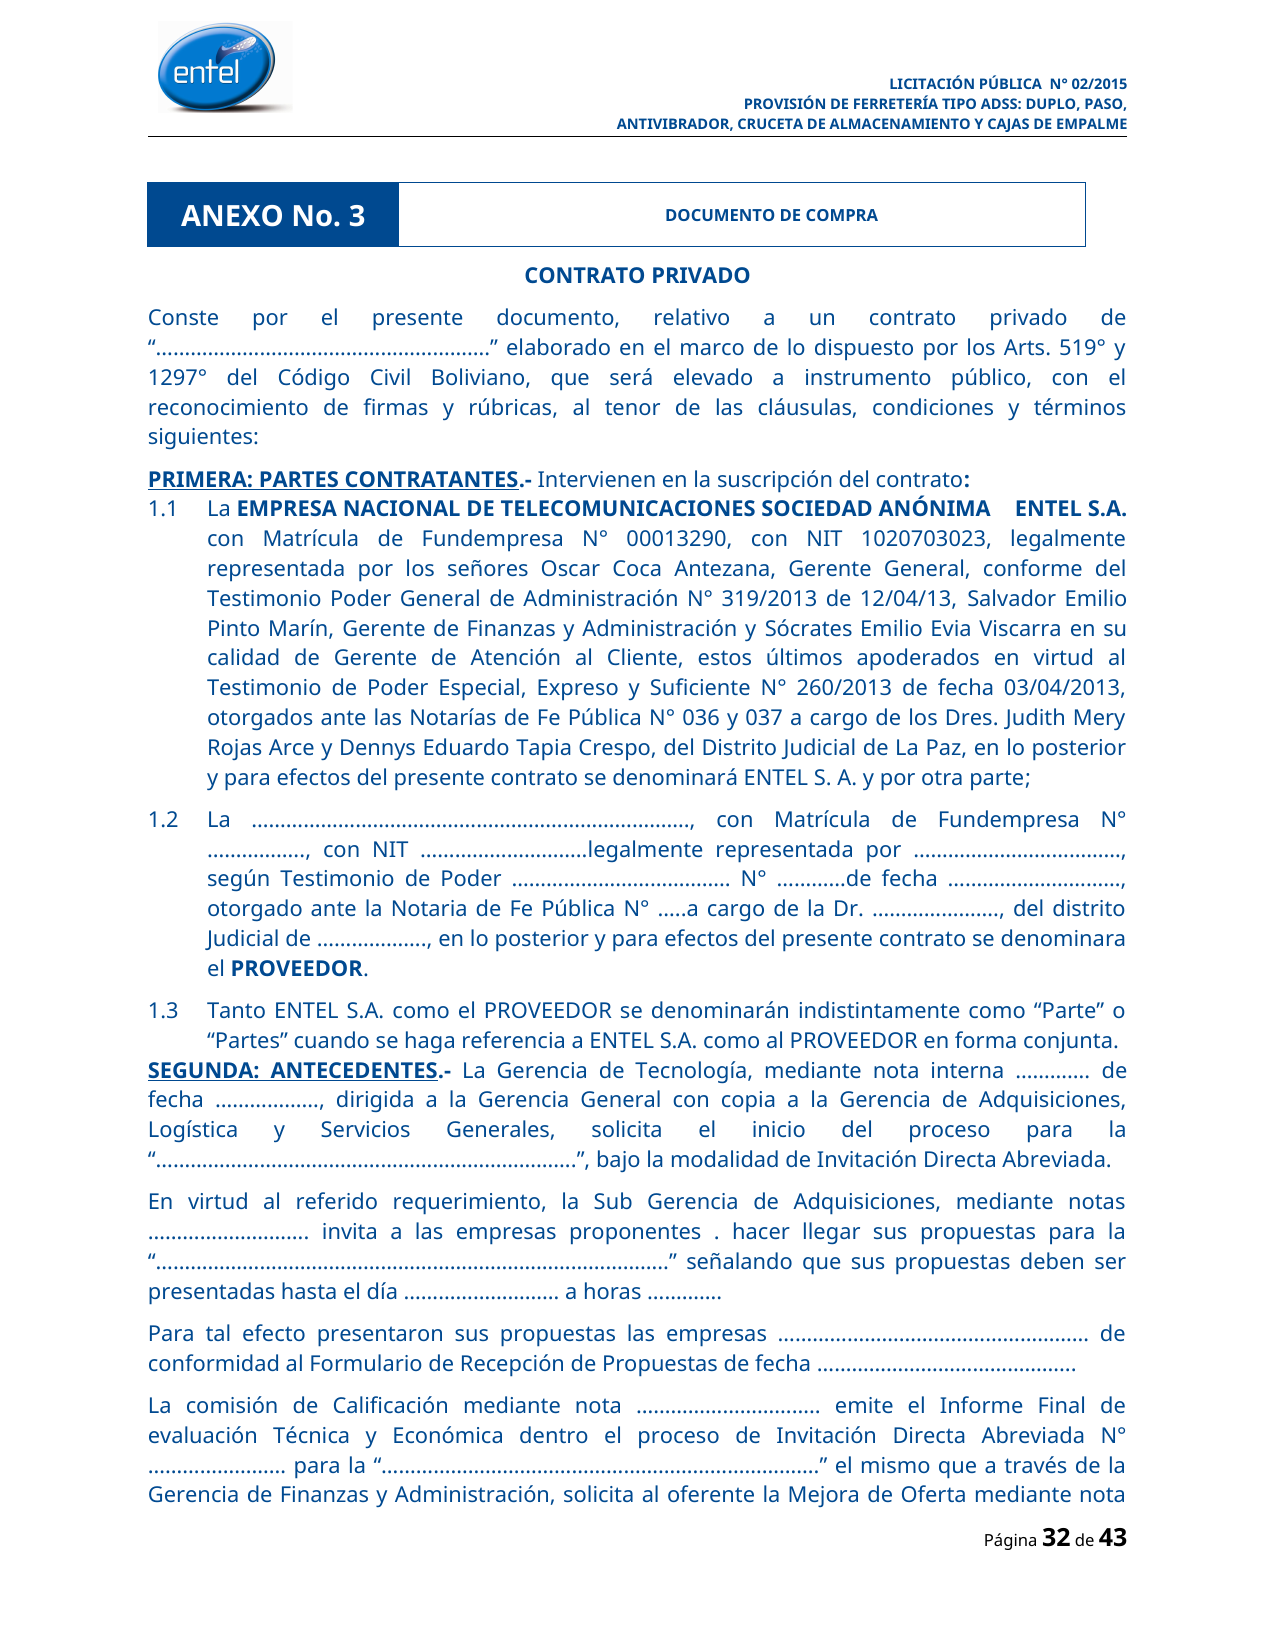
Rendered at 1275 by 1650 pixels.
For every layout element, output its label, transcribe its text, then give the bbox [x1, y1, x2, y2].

picture [157, 21, 293, 113]
text 1.3 Tanto ENTEL S.A. como el PROVEEDOR se denominarán indistintamente como “Parte” o “Partes” cuando se haga referencia a ENTEL S.A. como al PROVEEDOR en forma conjunta. [148, 995, 1127, 1054]
text Para tal efecto presentaron sus propuestas las empresas ……………………………………………… de conformidad al Formulario de Recepción de Propuestas de fecha ……………………………………... [148, 1318, 1127, 1377]
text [148, 1390, 1127, 1509]
text 1.1 La EMPRESA NACIONAL DE TELECOMUNICACIONES SOCIEDAD ANÓNIMA ENTEL S.A. con Matrícula de Fundempresa N° 00013290, con NIT 1020703023, legalmente representada por los señores Oscar Coca Antezana, Gerente General, conforme del Testimonio Poder General de Administración N° 319/2013 de 12/04/13, Salvador Emilio Pinto Marín, Gerente de Finanzas y Administración y Sócrates Emilio Evia Viscarra en su calidad de Gerente de Atención al Cliente, estos últimos apoderados en virtud al Testimonio de Poder Especial, Expreso y Suficiente N° 260/2013 de fecha 03/04/2013, otorgados ante las Notarías de Fe Pública N° 036 y 037 a cargo de los Dres. Judith Mery Rojas Arce y Dennys Eduardo Tapia Crespo, del Distrito Judicial de La Paz, en lo posterior y para efectos del presente contrato se denominará ENTEL S. A. y por otra parte; [148, 493, 1127, 791]
text 1.2 La …………………………………………………………………., con Matrícula de Fundempresa N° …………….., con NIT ………………………..legalmente representada por ………………………………, según Testimonio de Poder ……………………………….. N° …………de fecha …………………………, otorgado ante la Notaria de Fe Pública N° …..a cargo de la Dr. …………………., del distrito Judicial de ………………., en lo posterior y para efectos del presente contrato se denominara el PROVEEDOR. [148, 804, 1127, 982]
text Conste por el presente documento, relativo a un contrato privado de “………………………………………………….” elaborado en el marco de lo dispuesto por los Arts. 519° y 1297° del Código Civil Boliviano, que será elevado a instrumento público, con el reconocimiento de firmas y rúbricas, al tenor de las cláusulas, condiciones y términos siguientes: [148, 302, 1127, 451]
text PRIMERA: PARTES CONTRATANTES.- Intervienen en la suscripción del contrato: [148, 463, 1127, 493]
text En virtud al referido requerimiento, la Sub Gerencia de Adquisiciones, mediante notas ………………………. invita a las empresas proponentes . hacer llegar sus propuestas para la “……………………………………………………………………………..” señalando que sus propuestas deben ser presentadas hasta el día ……………………… a horas …………. [148, 1186, 1127, 1305]
table_header DOCUMENTO DE COMPRA [399, 183, 1085, 246]
table_header ANEXO No. 3 [148, 183, 398, 246]
text SEGUNDA: ANTECEDENTES.- La Gerencia de Tecnología, mediante nota interna …………. de fecha ………………, dirigida a la Gerencia General con copia a la Gerencia de Adquisiciones, Logística y Servicios Generales, solicita el inicio del proceso para la “……………………………………………………………….”, bajo la modalidad de Invitación Directa Abreviada. [148, 1054, 1127, 1174]
text CONTRATO PRIVADO [148, 260, 1127, 289]
